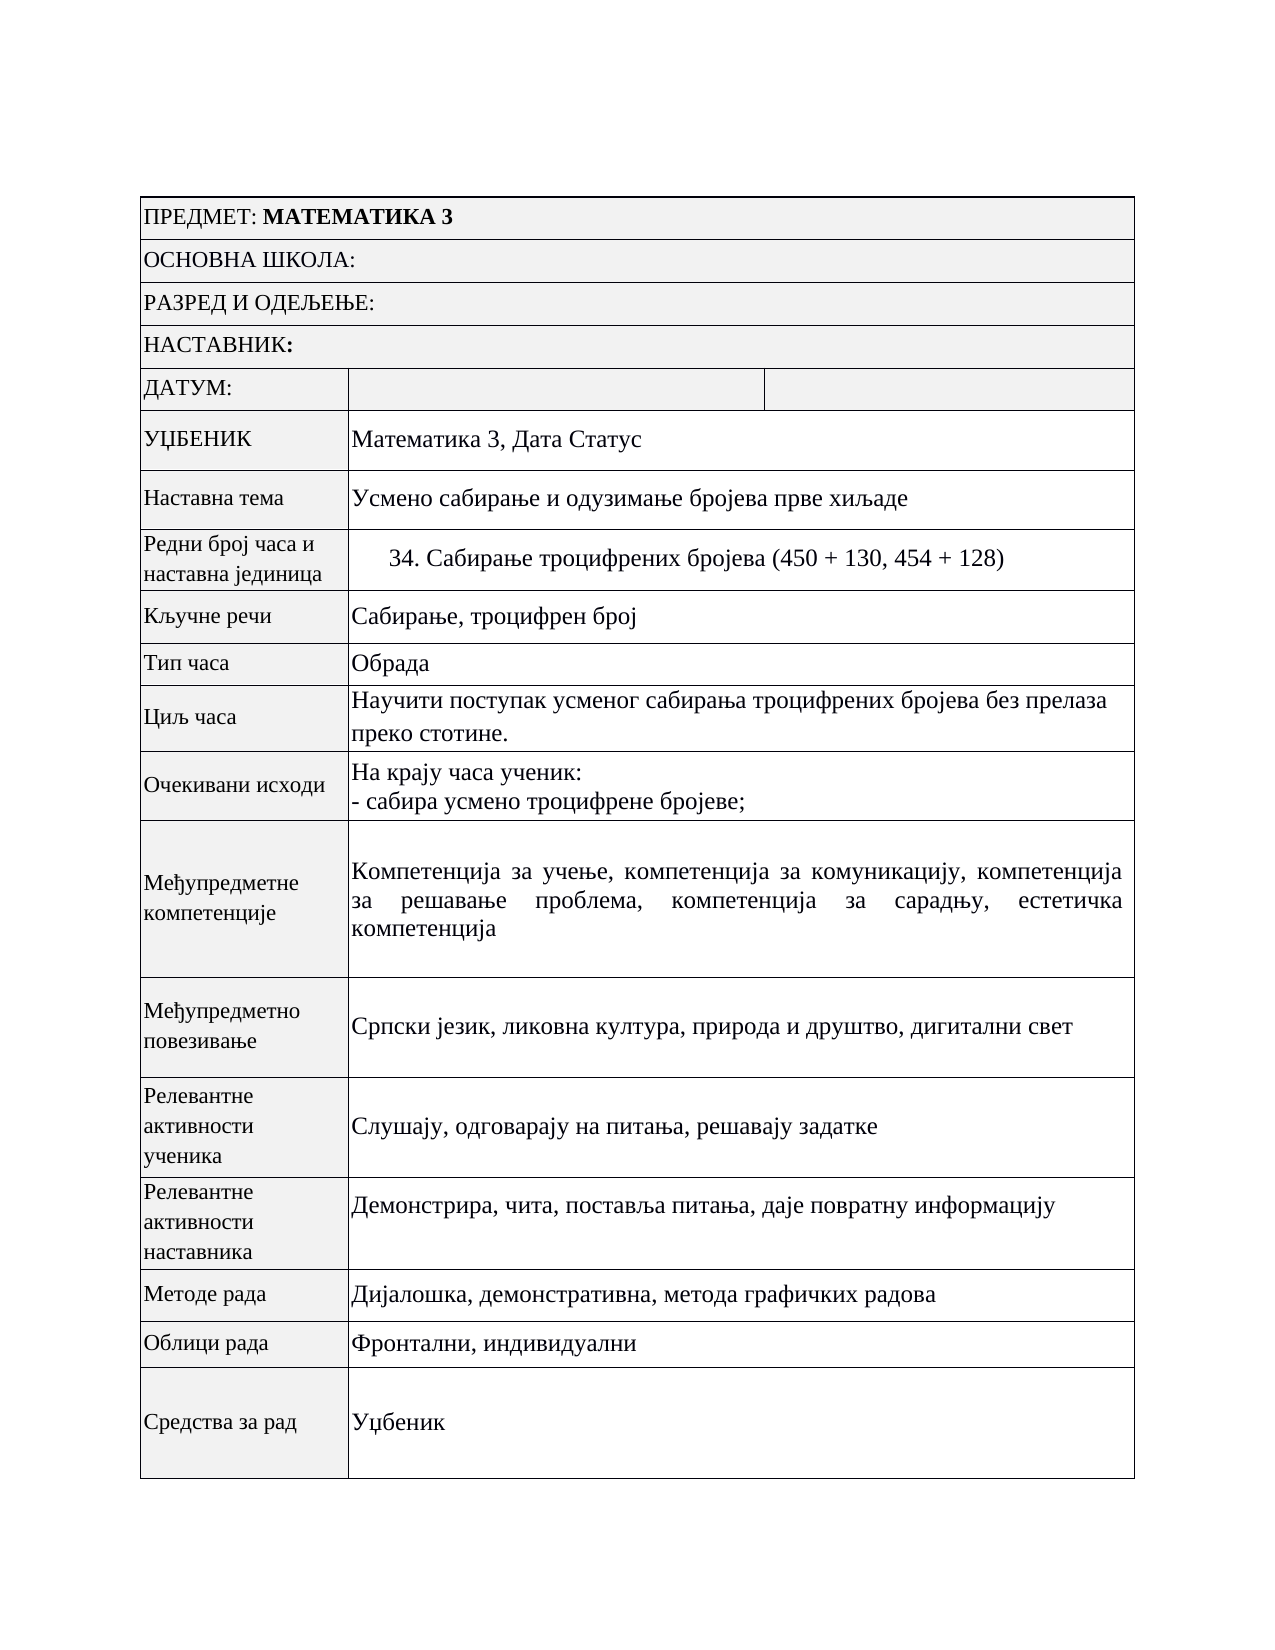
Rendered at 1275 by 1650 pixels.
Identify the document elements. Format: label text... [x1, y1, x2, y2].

table_cell Редни број часа и наставна јединица [141, 530, 348, 590]
table_header ПРЕДМЕТ: МАТЕМАТИКА 3 [141, 198, 1134, 239]
table_cell Наставна тема [141, 471, 348, 528]
table_cell Фронтални, индивидуални [349, 1322, 1134, 1367]
table_cell Међупредметно повезивање [141, 978, 348, 1077]
table_cell Кључне речи [141, 591, 348, 643]
table_cell [349, 369, 764, 410]
table_cell Сабирање троцифрених бројева (450 + 130, 454 + 128) [349, 530, 1134, 590]
table_cell УЏБЕНИК [141, 411, 348, 469]
table_cell Дијалошка, демонстративна, метода графичких радова [349, 1270, 1134, 1321]
table_cell Обрада [349, 644, 1134, 684]
table_cell Методе рада [141, 1270, 348, 1321]
table_cell Mатематика 3, Дата Статус [349, 411, 1134, 469]
table_cell Очекивани исходи [141, 752, 348, 820]
table_cell [765, 369, 1134, 410]
table_cell На крају часа ученик: - сабира усмено троцифрене бројеве; [349, 752, 1134, 820]
table_cell Релевантне активности наставника [141, 1178, 348, 1269]
table_cell Облици рада [141, 1322, 348, 1367]
table_cell Научити поступак усменог сабирања троцифрених бројева без прелаза преко стотине. [349, 686, 1134, 751]
table_cell Слушају, одговарају на питања, решавају задатке [349, 1078, 1134, 1177]
table_cell Демонстрира, чита, поставља питања, даје повратну информацију [349, 1178, 1134, 1269]
table_cell Сабирање, троцифрен број [349, 591, 1134, 643]
table_cell Компетенција за учење, компетенција за комуникацију, компетенција за решавање проблема, компетенција за сарадњу, естетичка компетенција [349, 821, 1134, 977]
table_cell Српски језик, ликовна култура, природа и друштво, дигитални свет [349, 978, 1134, 1077]
table_cell Међупредметне компетенције [141, 821, 348, 977]
table_cell Тип часа [141, 644, 348, 684]
table_cell Циљ часа [141, 686, 348, 751]
table_cell ДАТУМ: [141, 369, 348, 410]
table_cell ОСНОВНА ШКОЛА: [141, 240, 1134, 282]
table_cell РАЗРЕД И ОДЕЉЕЊЕ: [141, 283, 1134, 325]
table_cell Средства за рад [141, 1368, 348, 1478]
table_cell Уџбеник [349, 1368, 1134, 1478]
table_cell Релевантне активности ученика [141, 1078, 348, 1177]
table_cell НАСТАВНИК: [141, 326, 1134, 368]
table_cell Усмено сабирање и одузимање бројева прве хиљаде [349, 471, 1134, 528]
